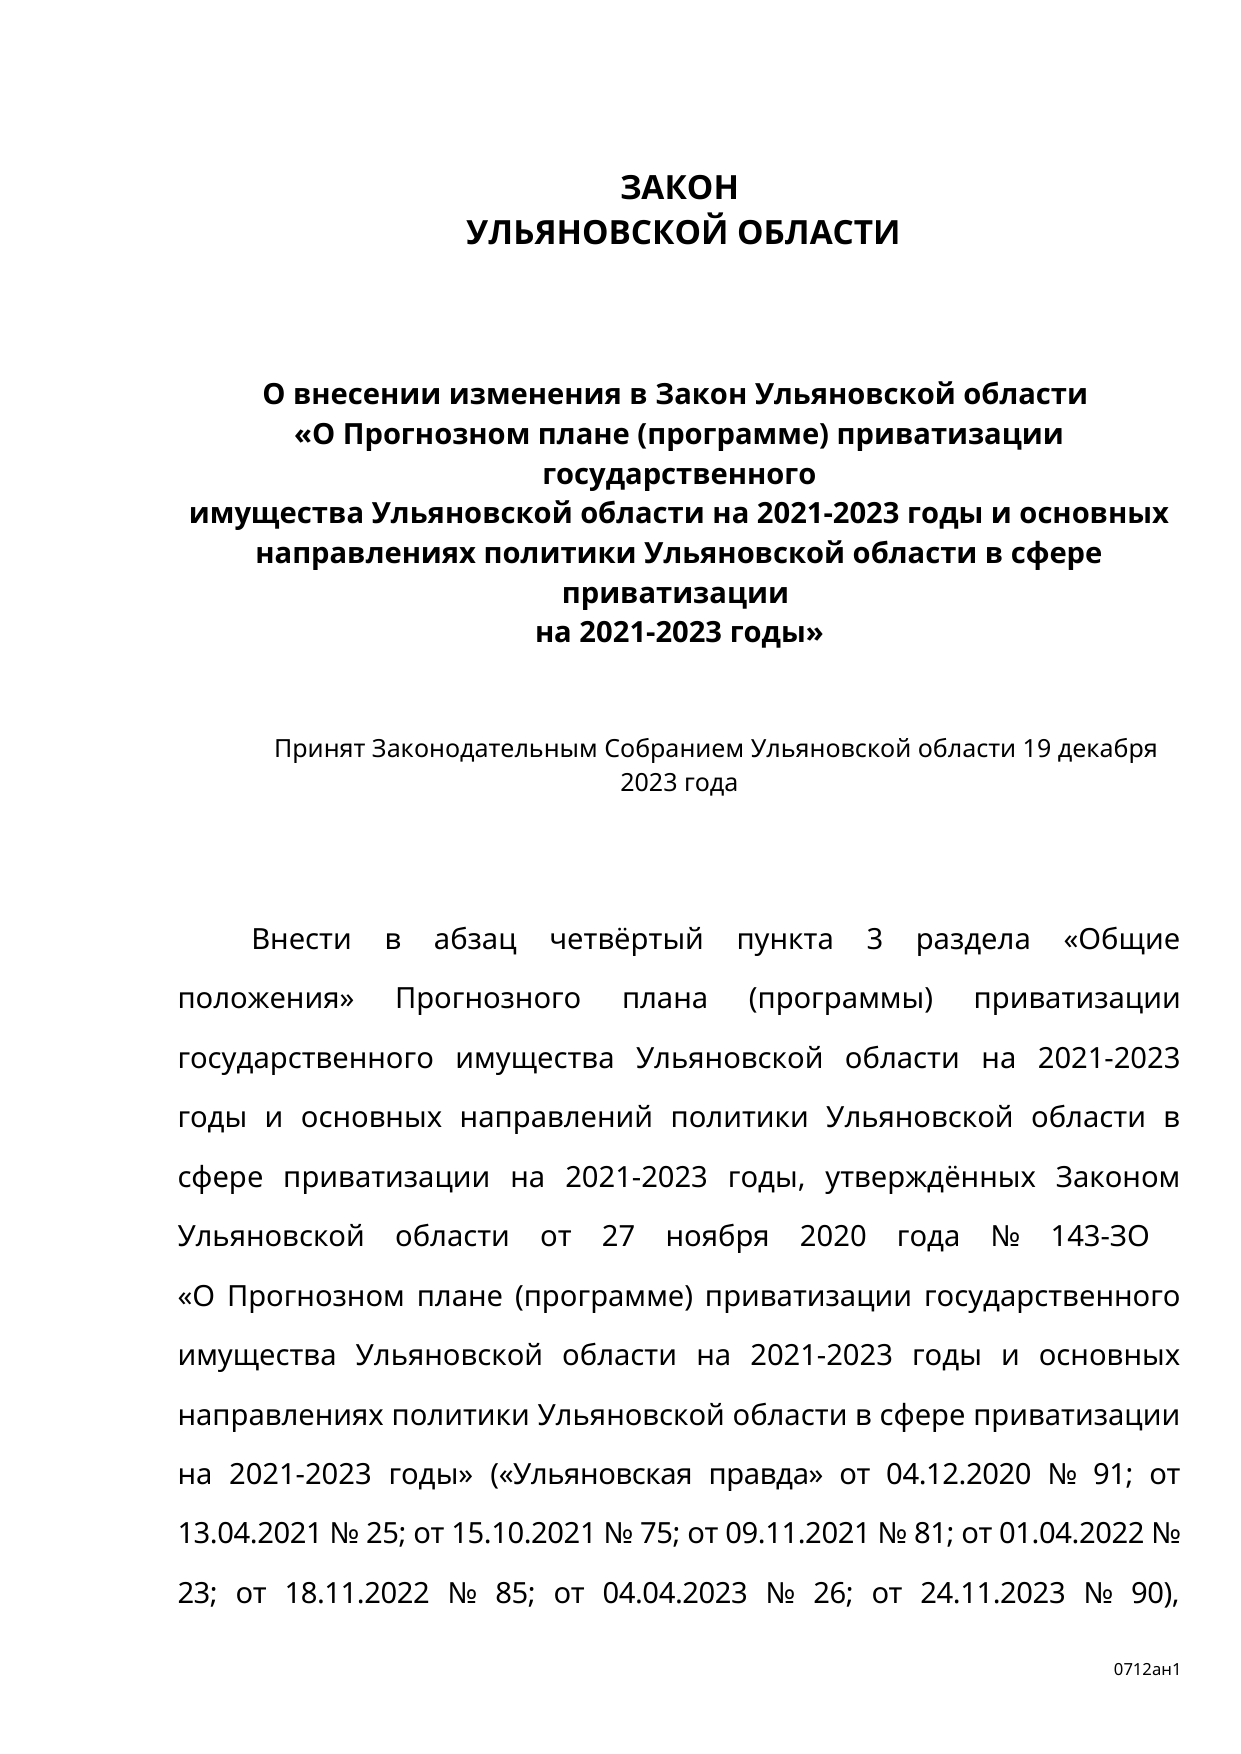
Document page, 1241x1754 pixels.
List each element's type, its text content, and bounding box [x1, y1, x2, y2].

text О внесении изменения в Закон Ульяновской области «О Прогнозном плане (программе) приватизации государственного имущества Ульяновской области на 2021-2023 годы и основных направлениях политики Ульяновской области в сфере приватизации на 2021-2023 годы» [177, 374, 1181, 651]
text Принят Законодательным Собранием Ульяновской области 19 декабря 2023 года [177, 731, 1181, 799]
text ЗАКОН [177, 163, 1181, 209]
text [177, 918, 1181, 1612]
text УЛЬЯНОВСКОЙ ОБЛАСТИ [177, 209, 1181, 254]
